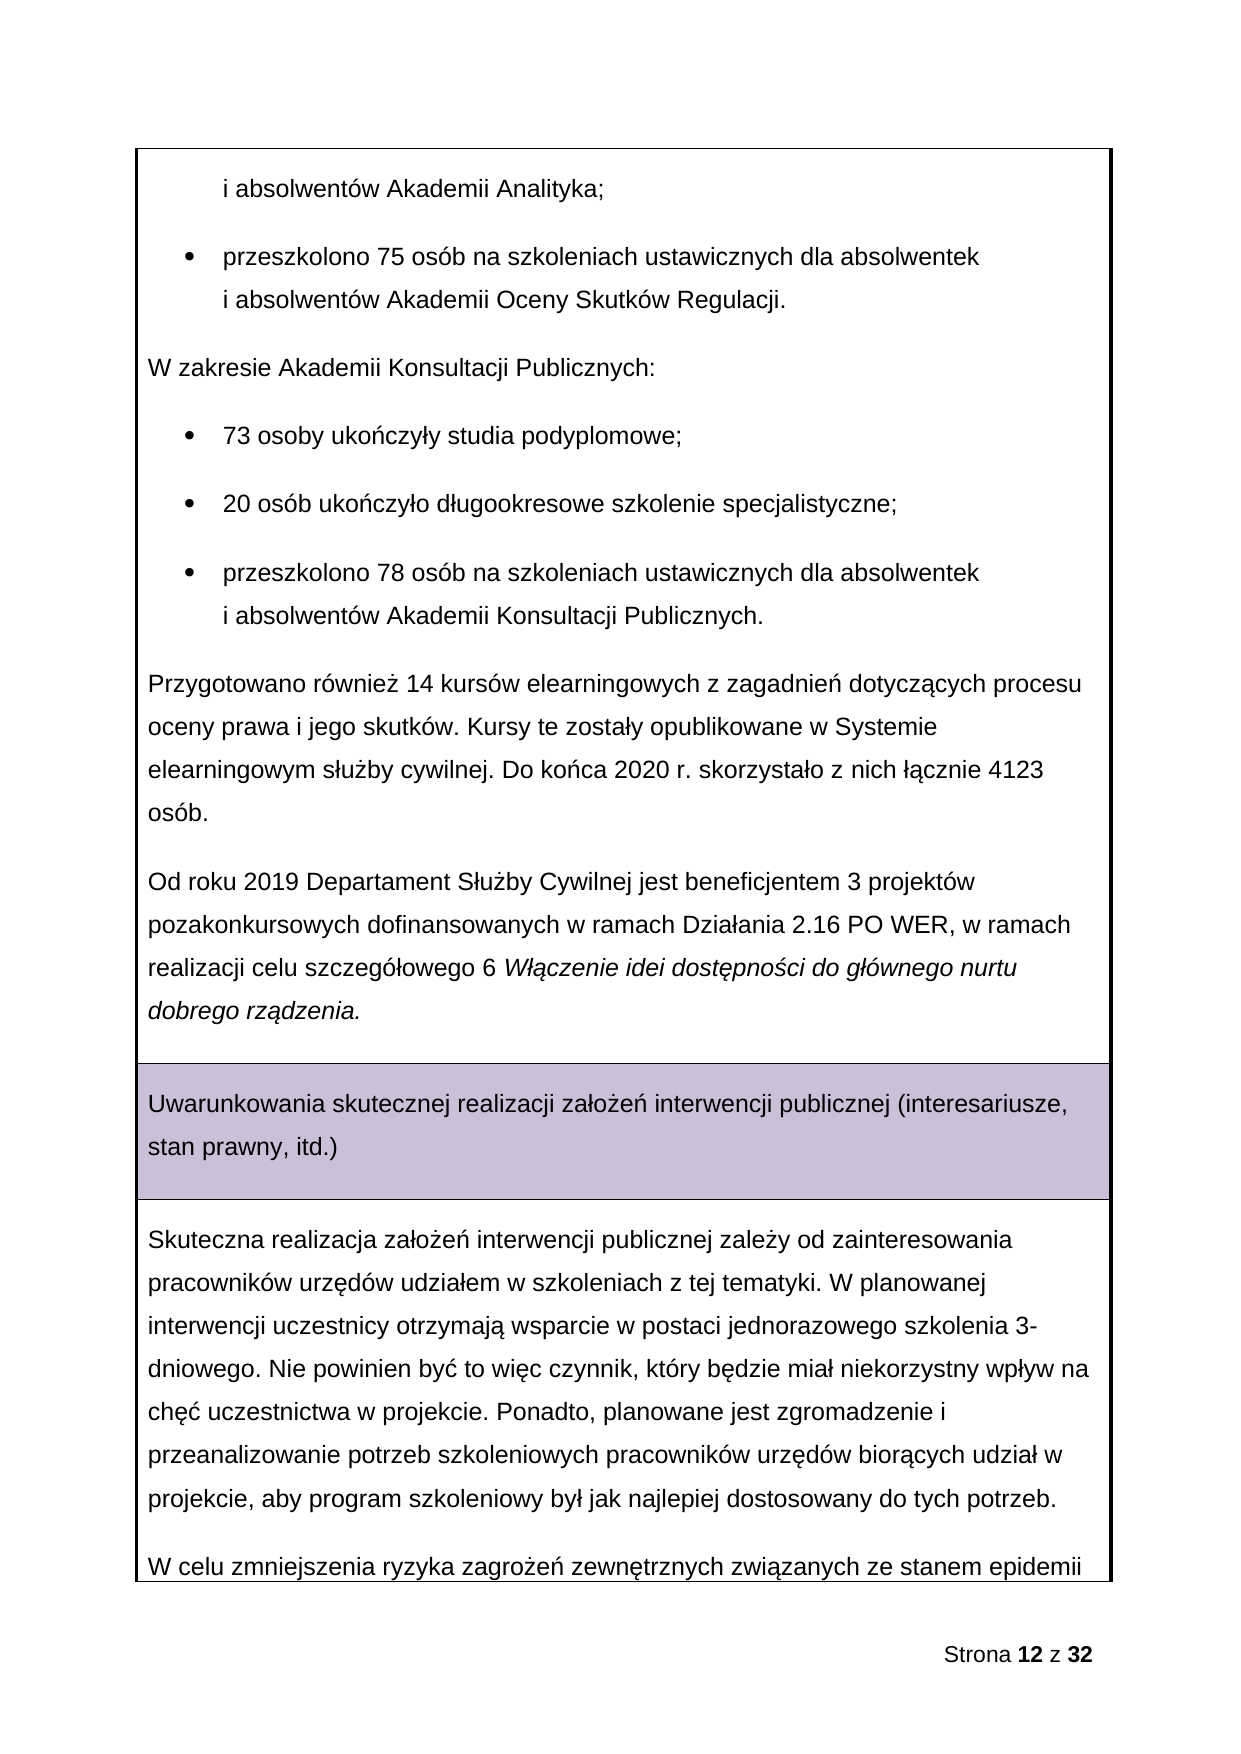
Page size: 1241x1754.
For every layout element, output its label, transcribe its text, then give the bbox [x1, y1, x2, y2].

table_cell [138, 149, 1109, 1063]
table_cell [138, 1200, 1109, 1581]
table_cell Uwarunkowania skutecznej realizacji założeń interwencji publicznej (interesariusze, stan prawny, itd.) [138, 1064, 1109, 1199]
